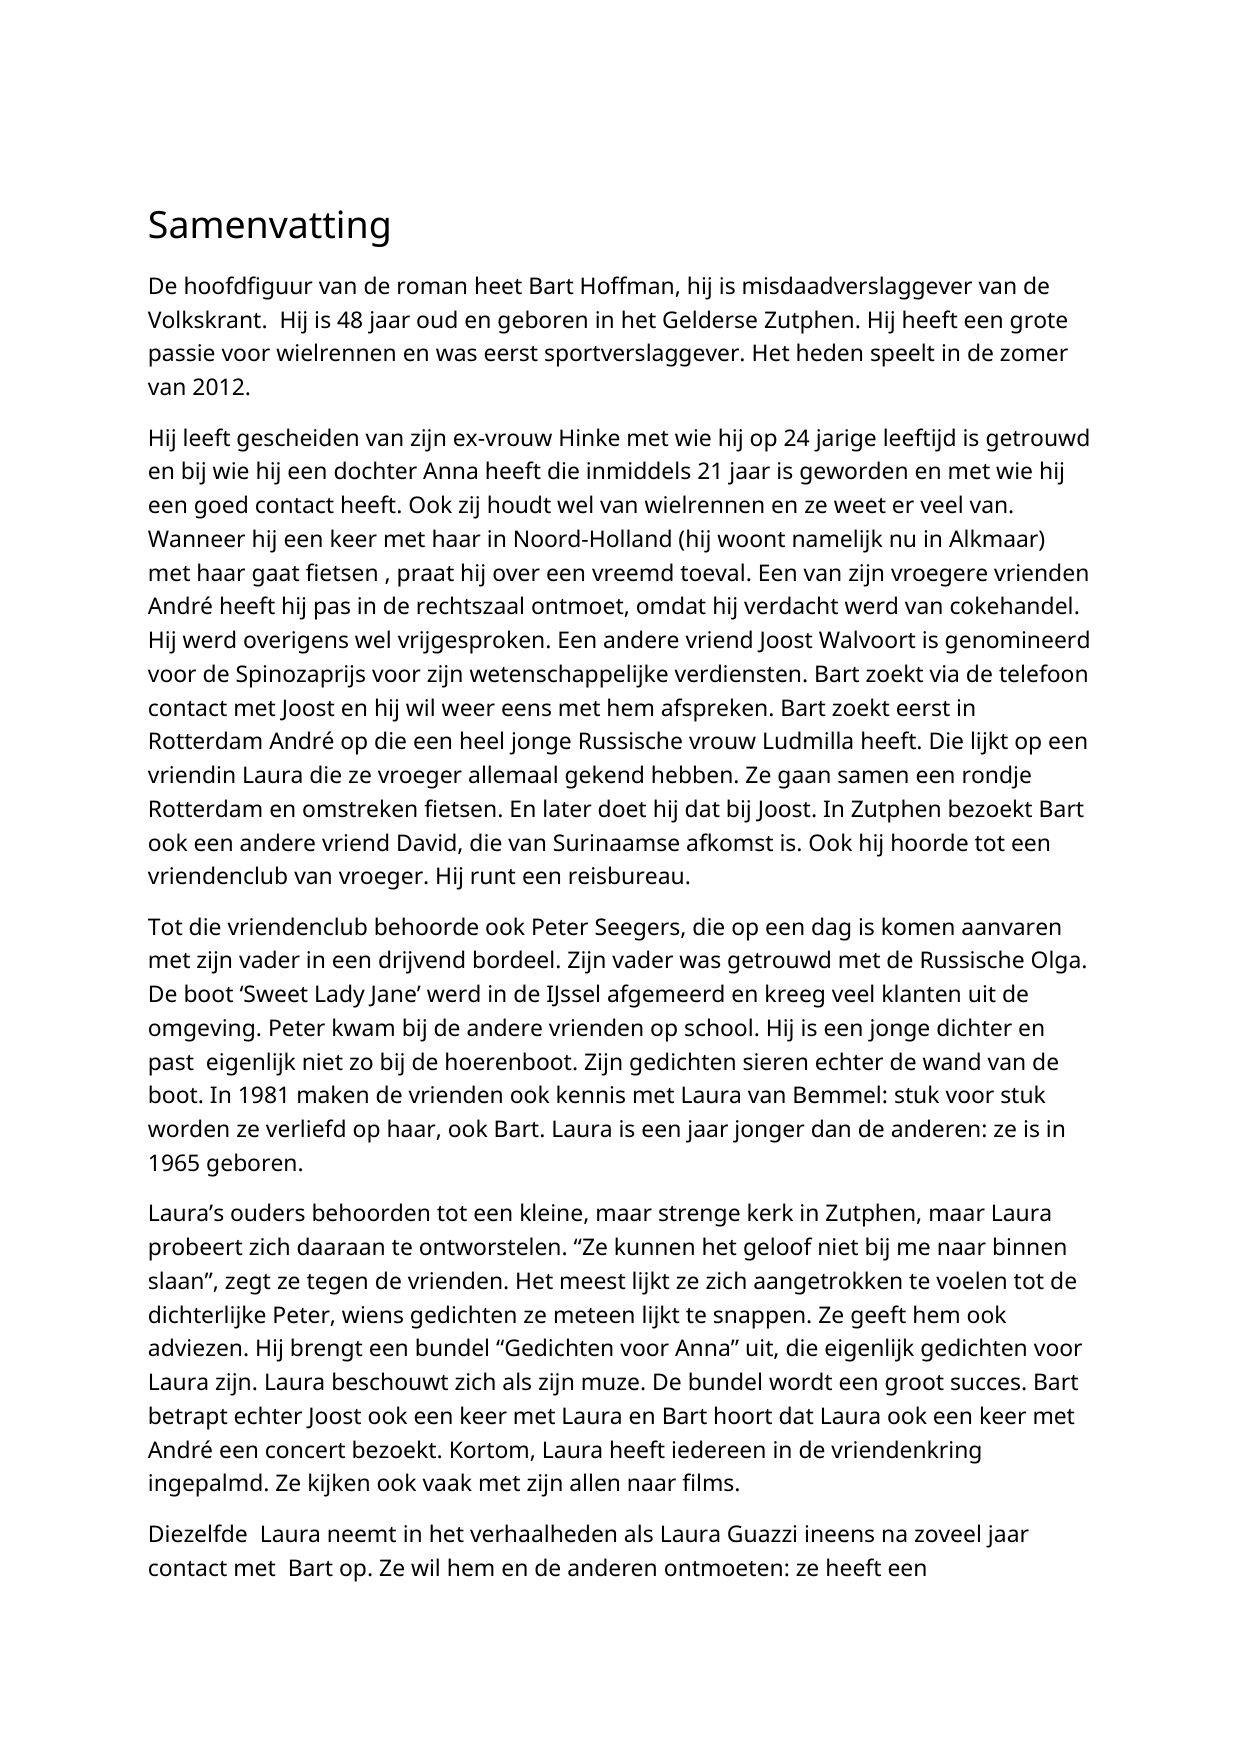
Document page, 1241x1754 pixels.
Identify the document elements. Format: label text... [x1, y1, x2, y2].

text Samenvatting [148, 198, 1093, 249]
text Hij leeft gescheiden van zijn ex-vrouw Hinke met wie hij op 24 jarige leeftijd is getrouwd en bij wie hij een dochter Anna heeft die inmiddels 21 jaar is geworden en met wie hij een goed contact heeft. Ook zij houdt wel van wielrennen en ze weet er veel van. Wanneer hij een keer met haar in Noord-Holland (hij woont namelijk nu in Alkmaar) met haar gaat fietsen , praat hij over een vreemd toeval. Een van zijn vroegere vrienden André heeft hij pas in de rechtszaal ontmoet, omdat hij verdacht werd van cokehandel. Hij werd overigens wel vrijgesproken. Een andere vriend Joost Walvoort is genomineerd voor de Spinozaprijs voor zijn wetenschappelijke verdiensten. Bart zoekt via de telefoon contact met Joost en hij wil weer eens met hem afspreken. Bart zoekt eerst in Rotterdam André op die een heel jonge Russische vrouw Ludmilla heeft. Die lijkt op een vriendin Laura die ze vroeger allemaal gekend hebben. Ze gaan samen een rondje Rotterdam en omstreken fietsen. En later doet hij dat bij Joost. In Zutphen bezoekt Bart ook een andere vriend David, die van Surinaamse afkomst is. Ook hij hoorde tot een vriendenclub van vroeger. Hij runt een reisbureau. [148, 421, 1093, 891]
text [148, 1518, 1093, 1583]
text Laura’s ouders behoorden tot een kleine, maar strenge kerk in Zutphen, maar Laura probeert zich daaraan te ontworstelen. “Ze kunnen het geloof niet bij me naar binnen slaan”, zegt ze tegen de vrienden. Het meest lijkt ze zich aangetrokken te voelen tot de dichterlijke Peter, wiens gedichten ze meteen lijkt te snappen. Ze geeft hem ook adviezen. Hij brengt een bundel “Gedichten voor Anna” uit, die eigenlijk gedichten voor Laura zijn. Laura beschouwt zich als zijn muze. De bundel wordt een groot succes. Bart betrapt echter Joost ook een keer met Laura en Bart hoort dat Laura ook een keer met André een concert bezoekt. Kortom, Laura heeft iedereen in de vriendenkring ingepalmd. Ze kijken ook vaak met zijn allen naar films. [148, 1197, 1093, 1498]
text De hoofdfiguur van de roman heet Bart Hoffman, hij is misdaadverslaggever van de Volkskrant. Hij is 48 jaar oud en geboren in het Gelderse Zutphen. Hij heeft een grote passie voor wielrennen en was eerst sportverslaggever. Het heden speelt in de zomer van 2012. [148, 270, 1093, 402]
text Tot die vriendenclub behoorde ook Peter Seegers, die op een dag is komen aanvaren met zijn vader in een drijvend bordeel. Zijn vader was getrouwd met de Russische Olga. De boot ‘Sweet Lady Jane’ werd in de IJssel afgemeerd en kreeg veel klanten uit de omgeving. Peter kwam bij de andere vrienden op school. Hij is een jonge dichter en past eigenlijk niet zo bij de hoerenboot. Zijn gedichten sieren echter de wand van de boot. In 1981 maken de vrienden ook kennis met Laura van Bemmel: stuk voor stuk worden ze verliefd op haar, ook Bart. Laura is een jaar jonger dan de anderen: ze is in 1965 geboren. [148, 911, 1093, 1178]
